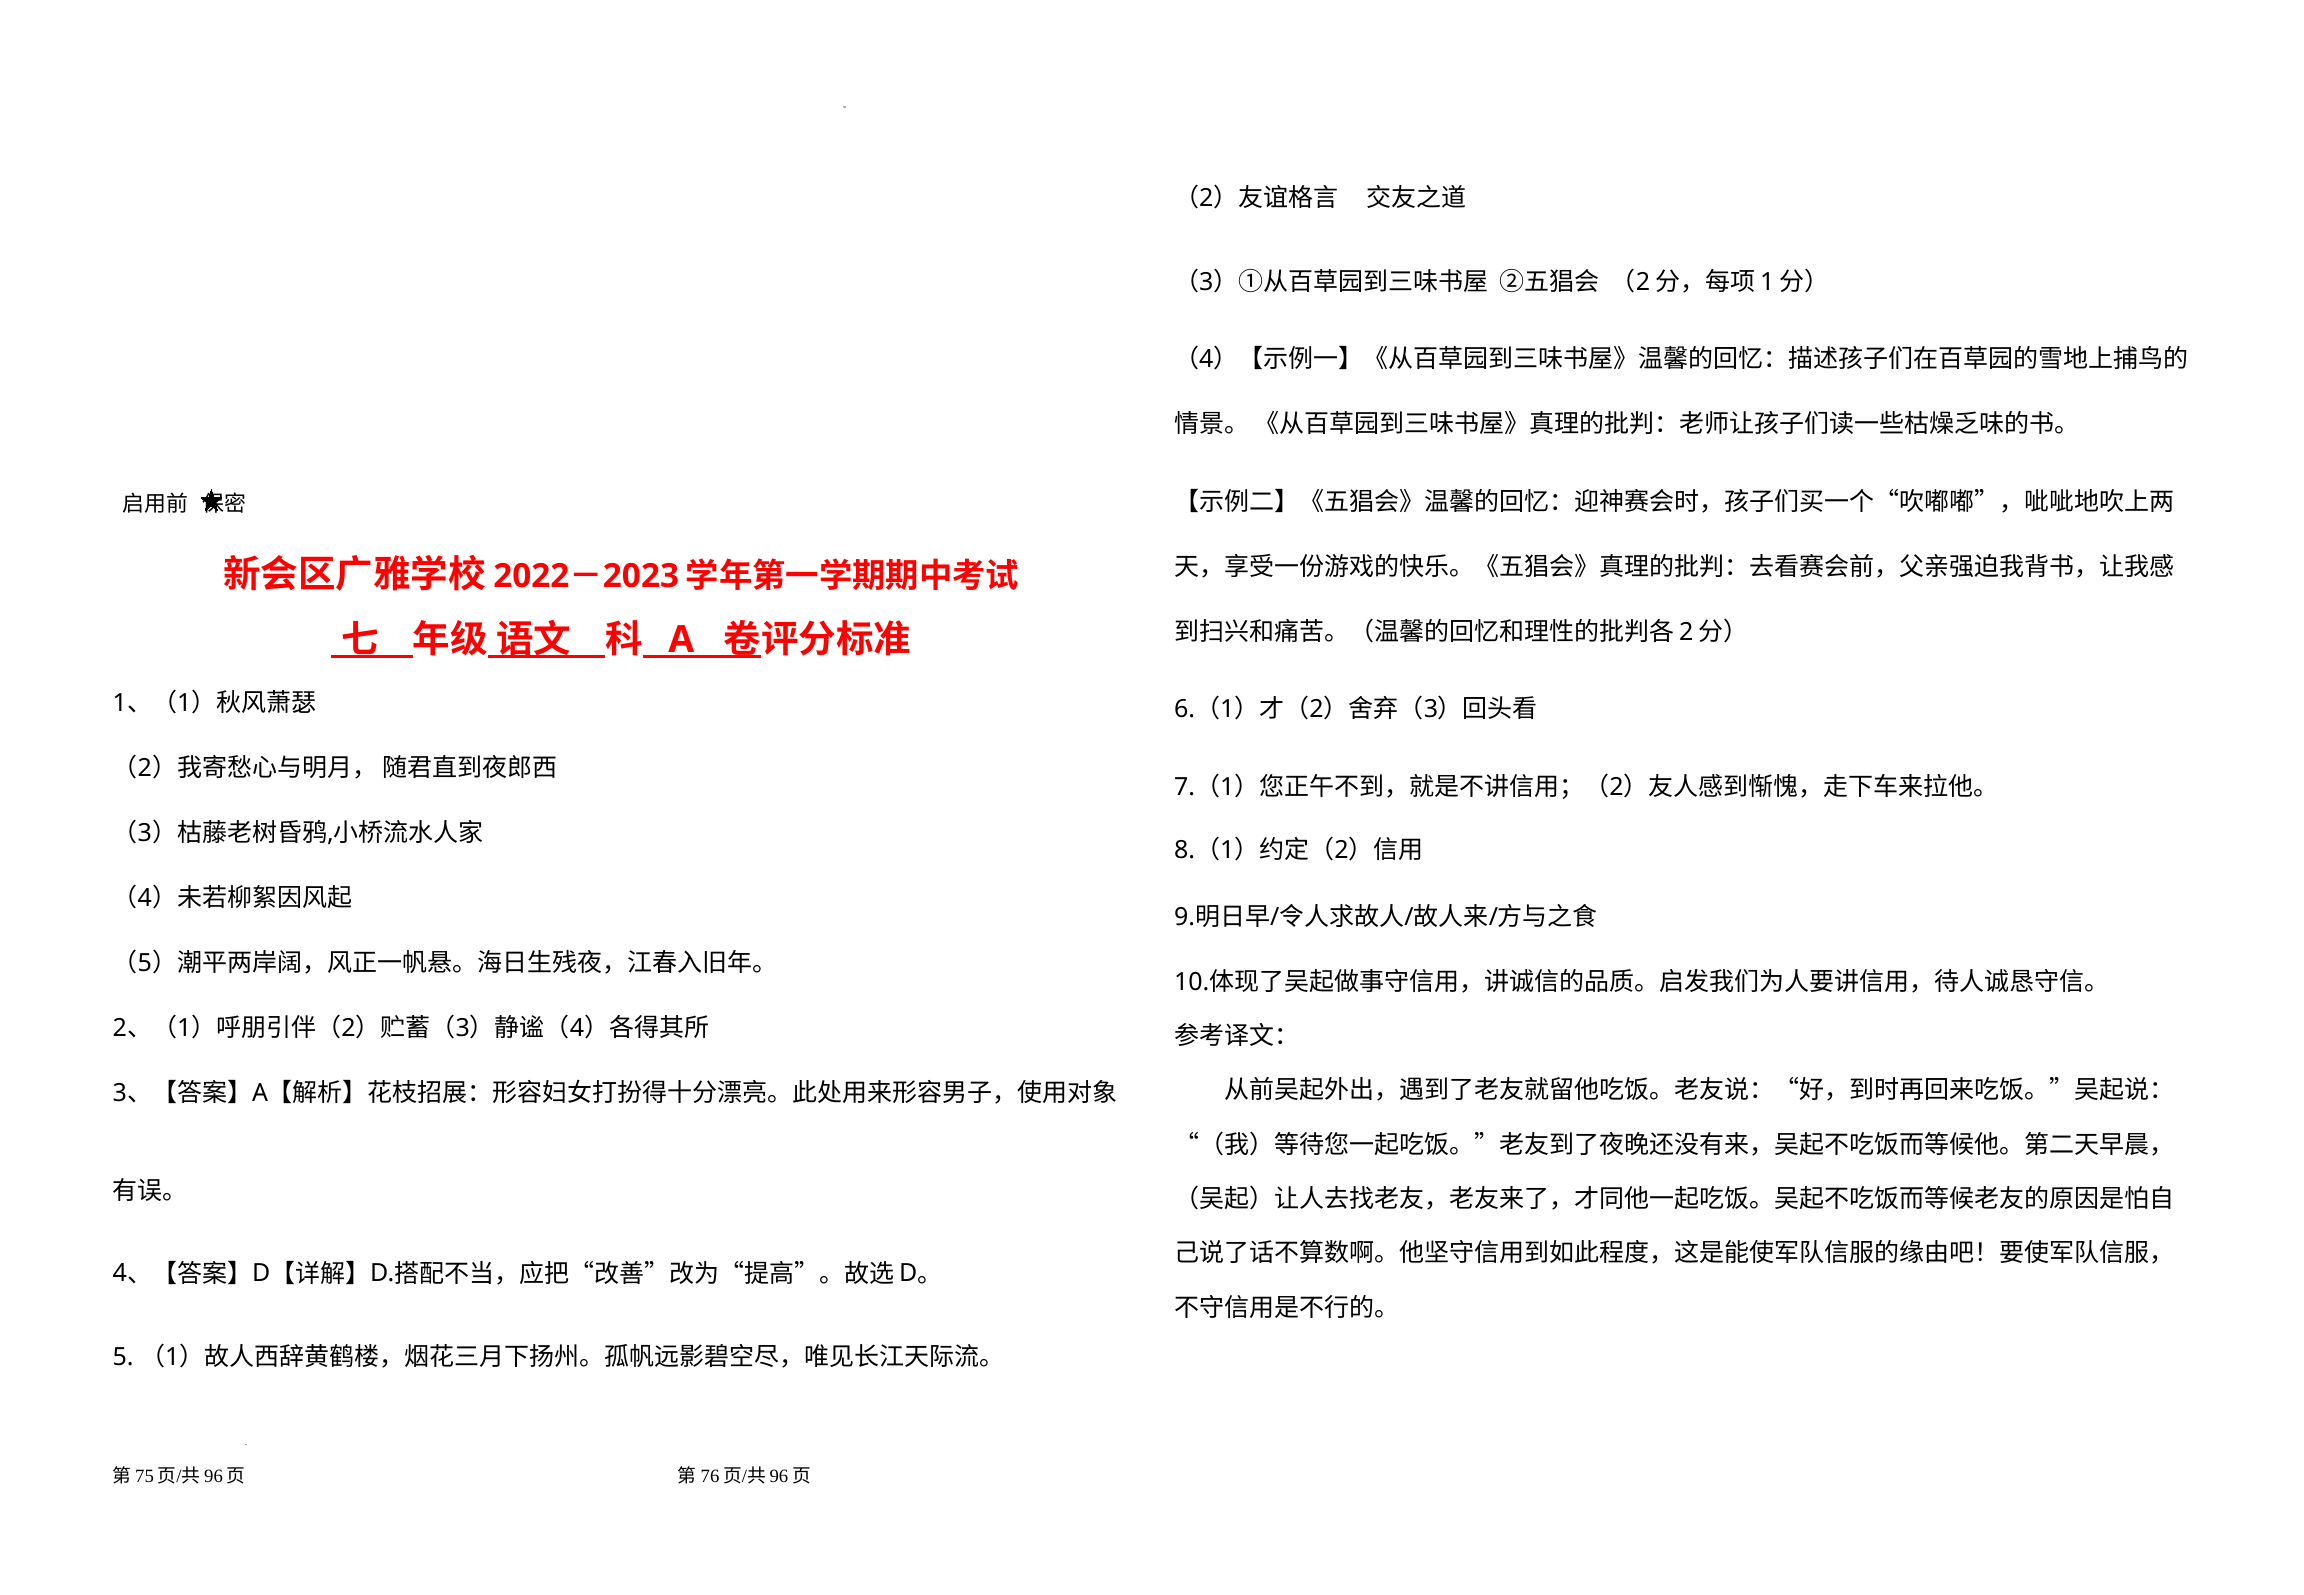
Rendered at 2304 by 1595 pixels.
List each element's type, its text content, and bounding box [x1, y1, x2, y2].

text 10.体现了吴起做事守信用，讲诚信的品质。启发我们为人要讲信用，待人诚恳守信。 [1174, 961, 2191, 997]
text 【示例二】《五猖会》温馨的回忆：迎神赛会时，孩子们买一个“吹嘟嘟”，呲呲地吹上两天，享受一份游戏的快乐。《五猖会》真理的批判：去看赛会前，父亲强迫我背书，让我感到扫兴和痛苦。（温馨的回忆和理性的批判各2分） [1174, 467, 2191, 662]
list 未若柳絮因风起 [112, 863, 1129, 928]
text 新会区广雅学校2022－2023学年第一学期期中考试 [112, 538, 1129, 603]
text 9.明日早/令人求故人/故人来/方与之食 [1174, 883, 2191, 948]
text 3、【答案】A【解析】花枝招展：形容妇女打扮得十分漂亮。此处用来形容男子，使用对象有误。 [112, 1058, 1129, 1221]
text 2、（1）呼朋引伴（2）贮蓄（3）静谧（4）各得其所 [112, 993, 1129, 1058]
text （2）友谊格言 交友之道 [1174, 163, 2191, 228]
text 7.（1）您正午不到，就是不讲信用；（2）友人感到惭愧，走下车来拉他。 [1174, 752, 2191, 817]
text 6.（1）才（2）舍弃（3）回头看 [1174, 674, 2191, 739]
list 1、（1）秋风萧瑟 [112, 668, 1129, 733]
list 我寄愁心与明月， 随君直到夜郎西 [112, 733, 1129, 798]
text （3）①从百草园到三味书屋 ②五猖会 （2分，每项1分） [1174, 247, 2191, 312]
text 参考译文： [1174, 1015, 2191, 1052]
list 枯藤老树昏鸦,小桥流水人家 [112, 798, 1129, 863]
text （4）【示例一】《从百草园到三味书屋》温馨的回忆：描述孩子们在百草园的雪地上捕鸟的情景。 《从百草园到三味书屋》真理的批判：老师让孩子们读一些枯燥乏味的书。 [1174, 324, 2191, 454]
text 5. （1）故人西辞黄鹤楼，烟花三月下扬州。孤帆远影碧空尽，唯见长江天际流。 [112, 1322, 1129, 1387]
text 8.（1）约定（2）信用 [1174, 829, 2191, 865]
text 从前吴起外出，遇到了老友就留他吃饭。老友说：“好，到时再回来吃饭。”吴起说：“（我）等待您一起吃饭。”老友到了夜晚还没有来，吴起不吃饭而等候他。第二天早晨，（吴起）让人去找老友，老友来了，才同他一起吃饭。吴起不吃饭而等候老友的原因是怕自己说了话不算数啊。他坚守信用到如此程度，这是能使军队信服的缘由吧！要使军队信服，不守信用是不行的。 [1174, 1070, 2191, 1323]
text 4、【答案】D【详解】D.搭配不当，应把“改善”改为“提高”。故选D。 [112, 1239, 1129, 1304]
list （5）潮平两岸阔，风正一帆悬。海日生残夜，江春入旧年。 [112, 928, 1129, 993]
text 七 年级 语文 科 A 卷评分标准 [112, 603, 1129, 668]
